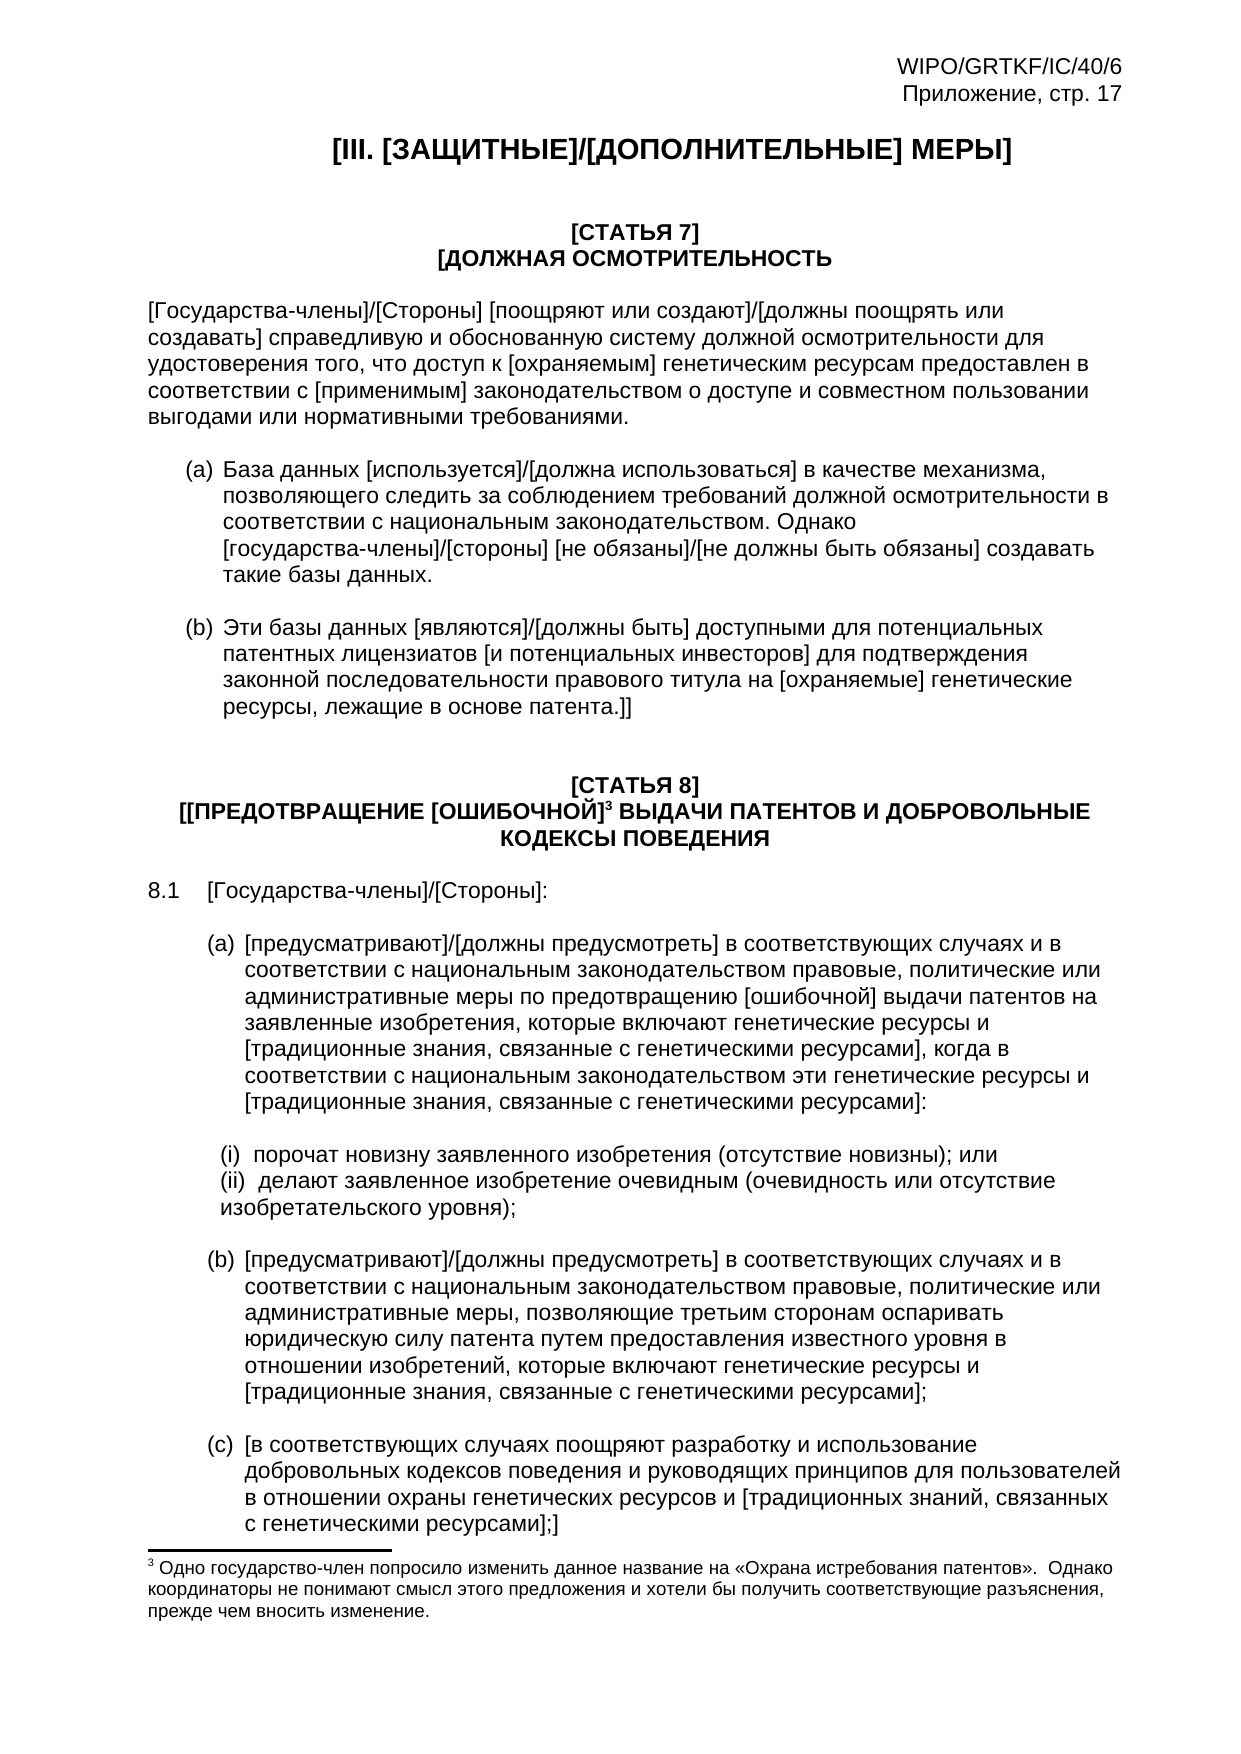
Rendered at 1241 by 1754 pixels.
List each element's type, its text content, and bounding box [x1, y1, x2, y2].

list [предусматривают]/[должны предусмотреть] в соответствующих случаях и в соответствии с национальным законодательством правовые, политические или административные меры, позволяющие третьим сторонам оспаривать юридическую силу патента путем предоставления известного уровня в отношении изобретений, которые включают генетические ресурсы и [традиционные знания, связанные с генетическими ресурсами]; [207, 1246, 1122, 1404]
text 8.1 [Государства-члены]/[Стороны]: [148, 877, 1122, 904]
list [в соответствующих случаях поощряют разработку и использование добровольных кодексов поведения и руководящих принципов для пользователей в отношении охраны генетических ресурсов и [традиционных знаний, связанных с генетическими ресурсами];] [207, 1431, 1122, 1536]
text [ДОЛЖНАЯ ОСМОТРИТЕЛЬНОСТЬ [148, 245, 1122, 271]
text [СТАТЬЯ 7] [148, 218, 1122, 245]
list [предусматривают]/[должны предусмотреть] в соответствующих случаях и в соответствии с национальным законодательством правовые, политические или административные меры по предотвращению [ошибочной] выдачи патентов на заявленные изобретения, которые включают генетические ресурсы и [традиционные знания, связанные с генетическими ресурсами], когда в соответствии с национальным законодательством эти генетические ресурсы и [традиционные знания, связанные с генетическими ресурсами]: [207, 930, 1122, 1114]
text [III. [ЗАЩИТНЫЕ]/[ДОПОЛНИТЕЛЬНЫЕ] МЕРЫ] [223, 132, 1122, 166]
text [Государства-члены]/[Стороны] [поощряют или создают]/[должны поощрять или создавать] справедливую и обоснованную систему должной осмотрительности для удостоверения того, что доступ к [охраняемым] генетическим ресурсам предоставлен в соответствии с [применимым] законодательством о доступе и совместном пользовании выгодами или нормативными требованиями. [148, 297, 1122, 429]
list База данных [используется]/[должна использоваться] в качестве механизма, позволяющего следить за соблюдением требований должной осмотрительности в соответствии с национальным законодательством. Однако [государства-члены]/[стороны] [не обязаны]/[не должны быть обязаны] создавать такие базы данных. [185, 456, 1122, 587]
text (ii) делают заявленное изобретение очевидным (очевидность или отсутствие изобретательского уровня); [220, 1167, 1122, 1220]
list Эти базы данных [являются]/[должны быть] доступными для потенциальных патентных лицензиатов [и потенциальных инвесторов] для подтверждения законной последовательности правового титула на [охраняемые] генетические ресурсы, лежащие в основе патента.]] [185, 614, 1122, 719]
text [СТАТЬЯ 8] [148, 772, 1122, 798]
text (i) порочат новизну заявленного изобретения (отсутствие новизны); или [220, 1141, 1122, 1167]
text [[ПРЕДОТВРАЩЕНИЕ [ОШИБОЧНОЙ] ВЫДАЧИ ПАТЕНТОВ И ДОБРОВОЛЬНЫЕ КОДЕКСЫ ПОВЕДЕНИЯ [148, 798, 1122, 851]
